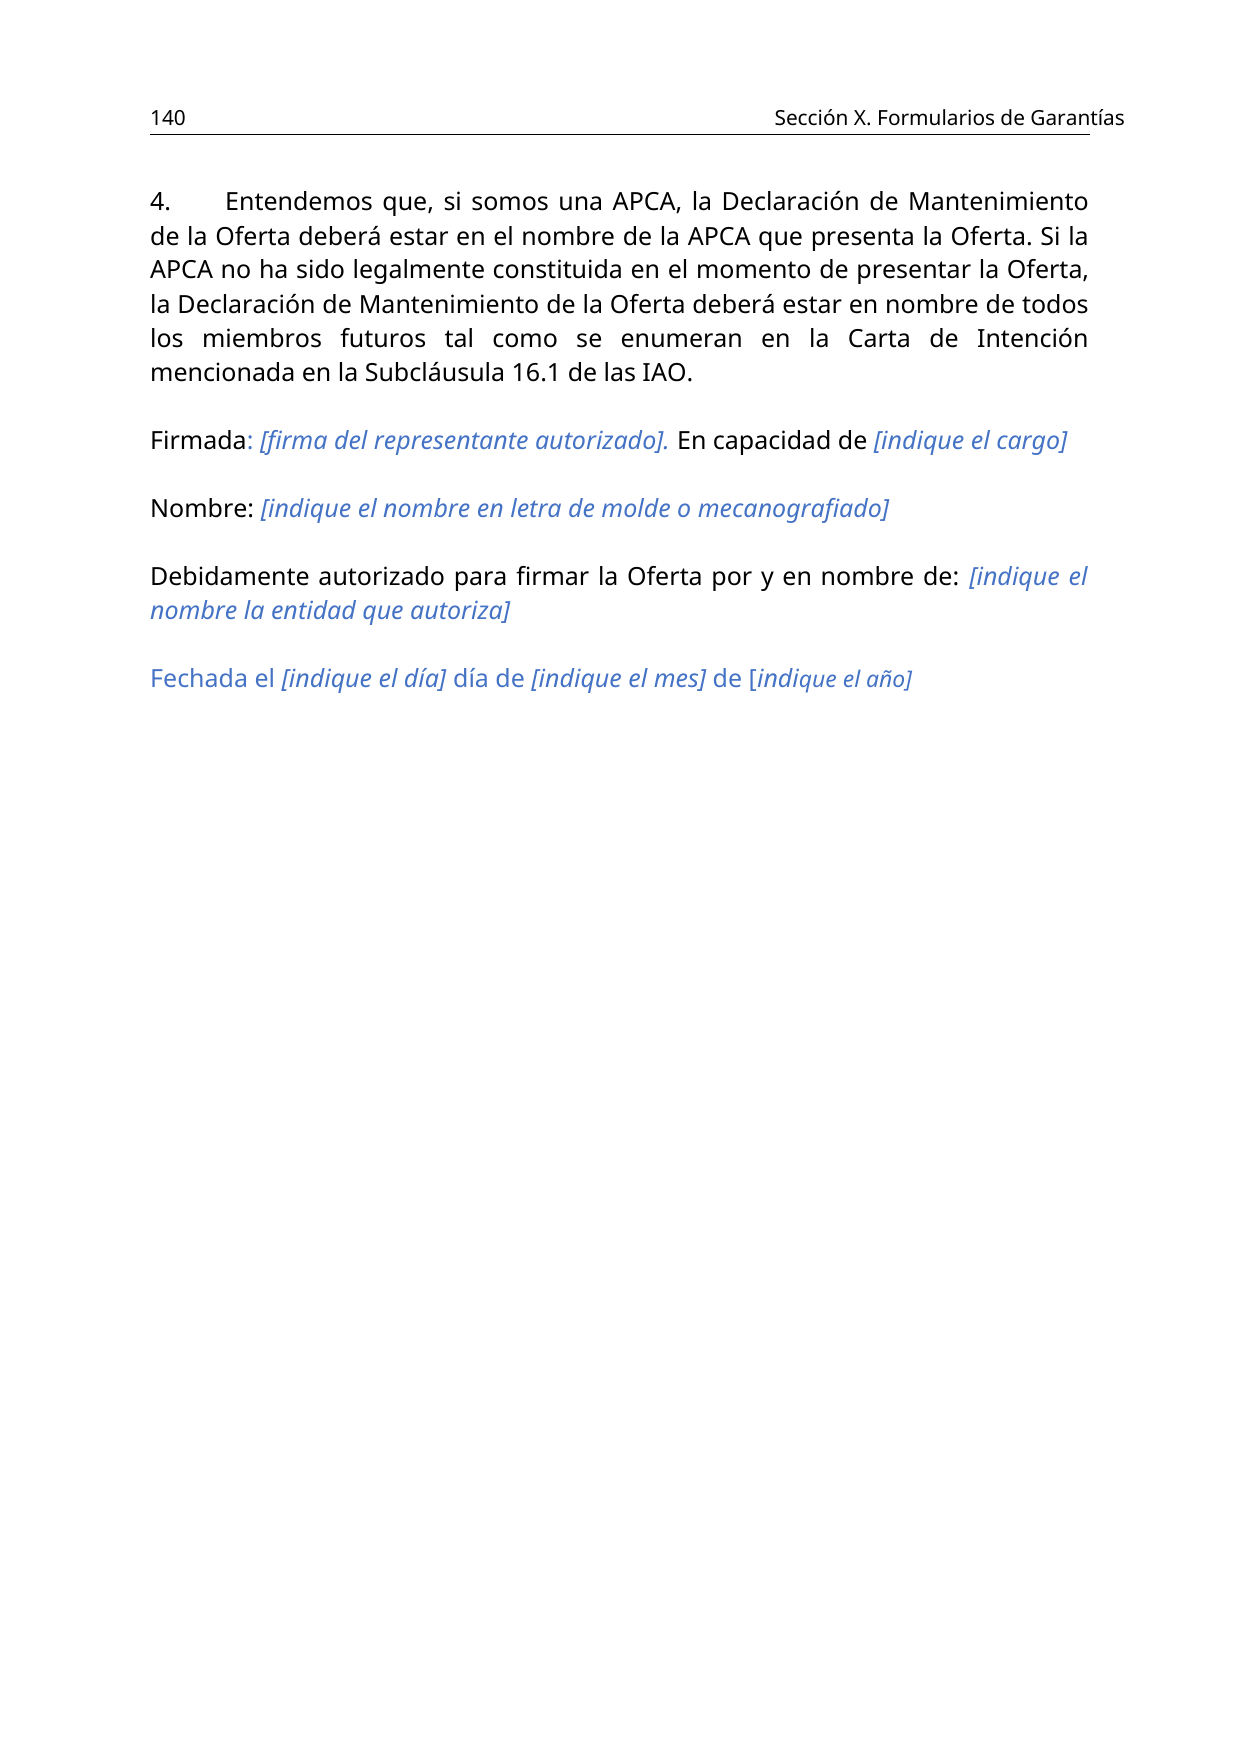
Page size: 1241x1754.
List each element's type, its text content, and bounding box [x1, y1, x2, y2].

text 4. Entendemos que, si somos una APCA, la Declaración de Mantenimiento de la Oferta deberá estar en el nombre de la APCA que presenta la Oferta. Si la APCA no ha sido legalmente constituida en el momento de presentar la Oferta, la Declaración de Mantenimiento de la Oferta deberá estar en nombre de todos los miembros futuros tal como se enumeran en la Carta de Intención mencionada en la Subcláusula 16.1 de las IAO. [150, 150, 1090, 388]
text Nombre: [indique el nombre en letra de molde o mecanografiado] [150, 491, 1090, 525]
text Debidamente autorizado para firmar la Oferta por y en nombre de: [indique el nombre la entidad que autoriza] [150, 559, 1090, 627]
text Firmada: [firma del representante autorizado]. En capacidad de [indique el cargo] [150, 422, 1090, 457]
text Fechada el [indique el día] día de [indique el mes] de [indique el año] [150, 661, 1090, 695]
